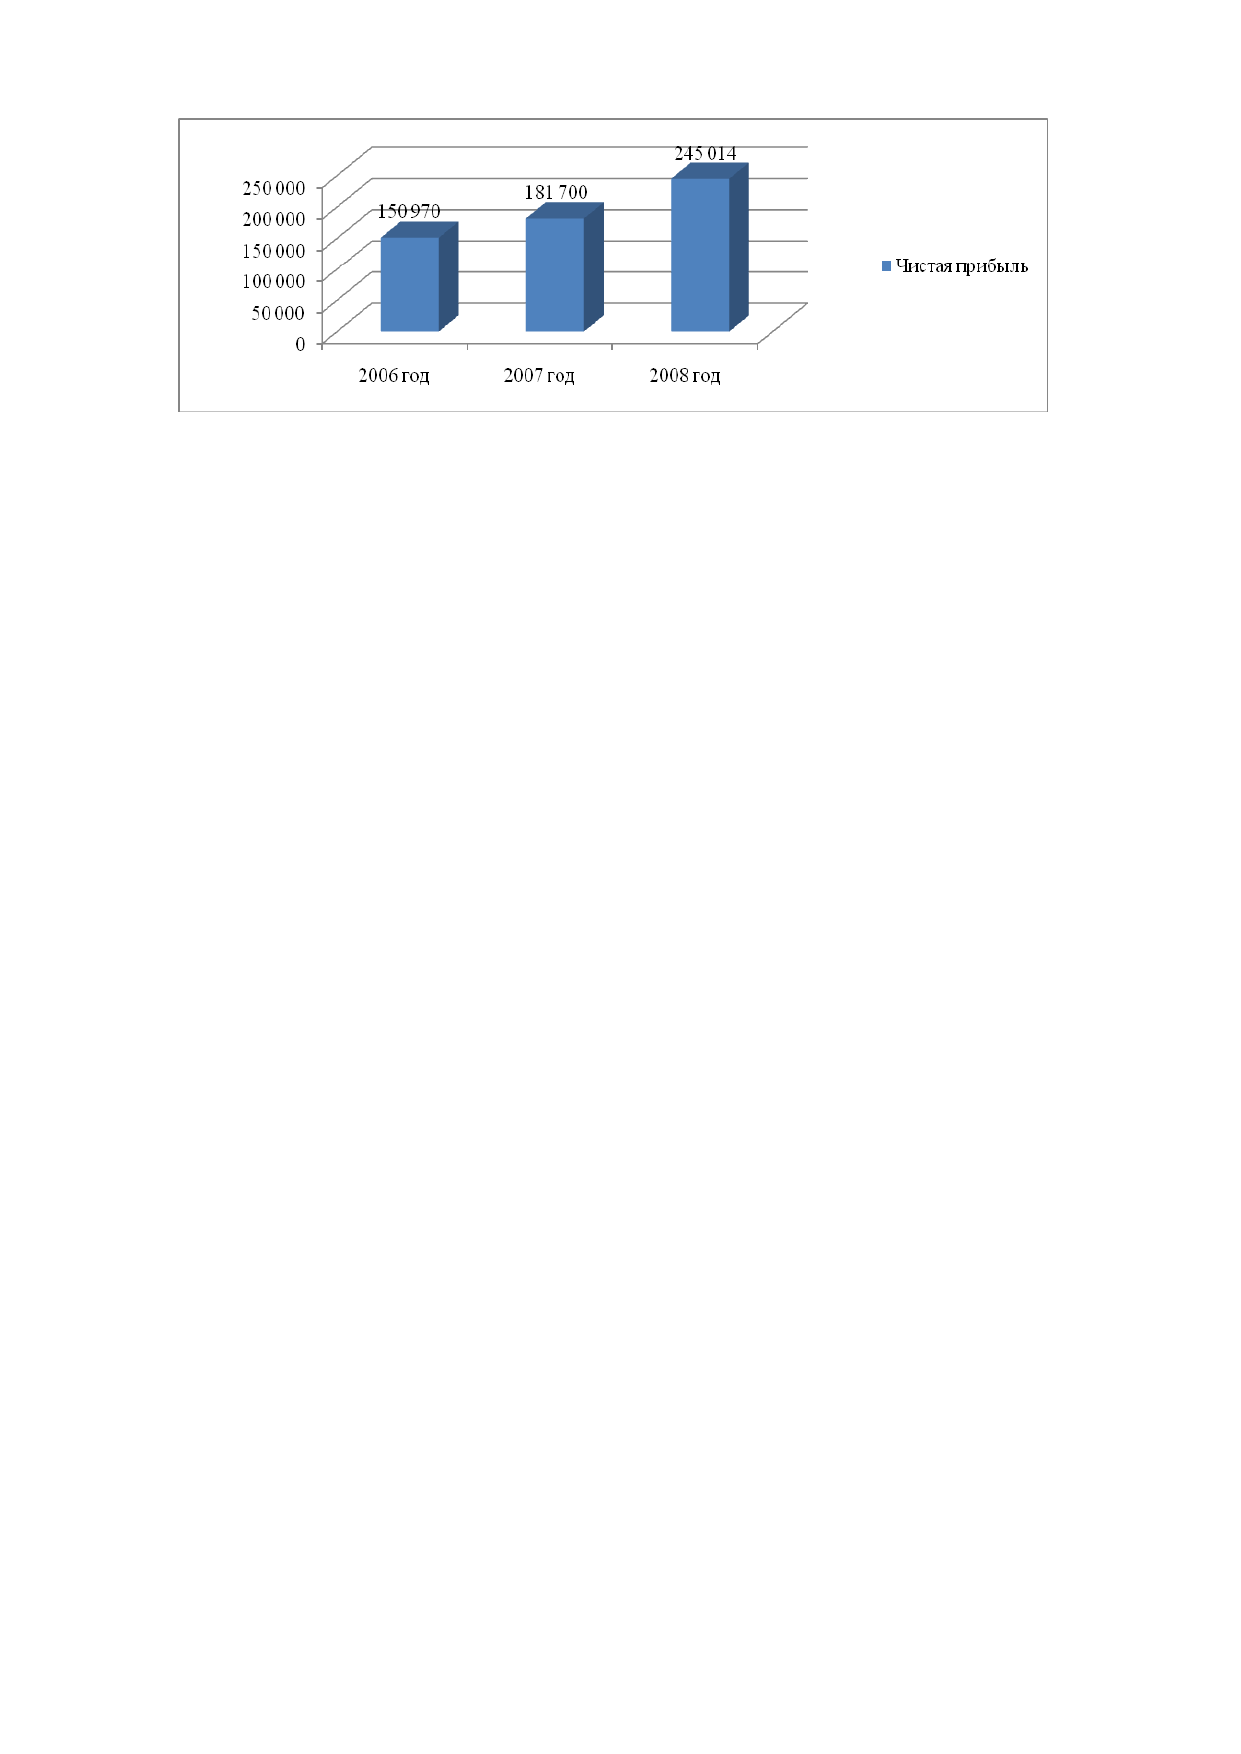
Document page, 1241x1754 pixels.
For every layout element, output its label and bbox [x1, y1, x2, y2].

picture [177, 118, 1048, 412]
